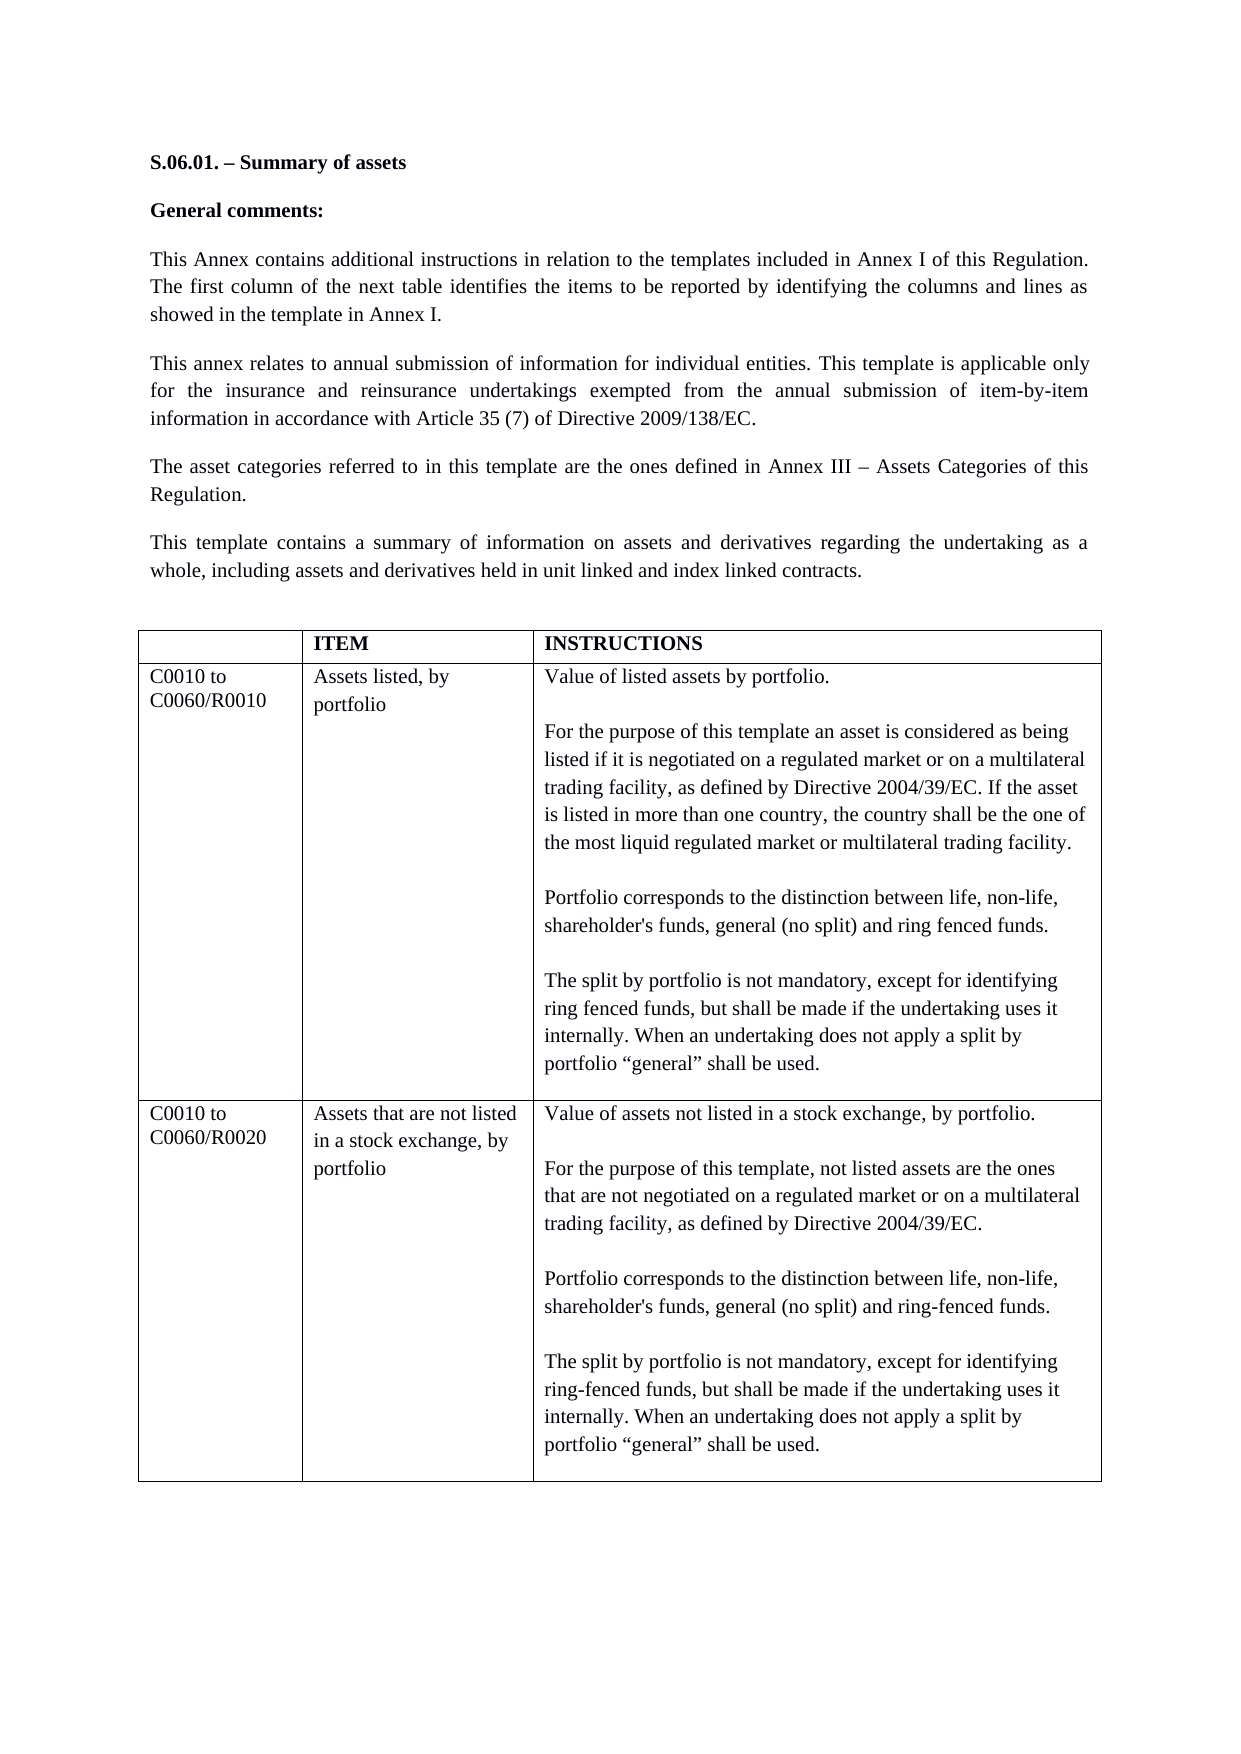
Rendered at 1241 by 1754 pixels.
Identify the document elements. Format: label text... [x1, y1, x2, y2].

table_cell Assets that are not listed in a stock exchange, by portfolio [303, 1101, 533, 1481]
text This Annex contains additional instructions in relation to the templates included in Annex I of this Regulation. The first column of the next table identifies the items to be reported by identifying the columns and lines as showed in the template in Annex I. [150, 247, 1090, 326]
table_cell Value of listed assets by portfolio. For the purpose of this template an asset is considered as being listed if it is negotiated on a regulated market or on a multilateral trading facility, as defined by Directive 2004/39/EC. If the asset is listed in more than one country, the country shall be the one of the most liquid regulated market or multilateral trading facility. Portfolio corresponds to the distinction between life, non-life, shareholder's funds, general (no split) and ring fenced funds. The split by portfolio is not mandatory, except for identifying ring fenced funds, but shall be made if the undertaking uses it internally. When an undertaking does not apply a split by portfolio “general” shall be used. [534, 664, 1101, 1099]
text This annex relates to annual submission of information for individual entities. This template is applicable only for the insurance and reinsurance undertakings exempted from the annual submission of item-by-item information in accordance with Article 35 (7) of Directive 2009/138/EC. [150, 351, 1090, 430]
text General comments: [150, 198, 1090, 222]
table_header [139, 631, 302, 663]
table_header ITEM [303, 631, 533, 663]
text This template contains a summary of information on assets and derivatives regarding the undertaking as a whole, including assets and derivatives held in unit linked and index linked contracts. [150, 530, 1090, 582]
table_cell Value of assets not listed in a stock exchange, by portfolio. For the purpose of this template, not listed assets are the ones that are not negotiated on a regulated market or on a multilateral trading facility, as defined by Directive 2004/39/EC. Portfolio corresponds to the distinction between life, non-life, shareholder's funds, general (no split) and ring-fenced funds. The split by portfolio is not mandatory, except for identifying ring-fenced funds, but shall be made if the undertaking uses it internally. When an undertaking does not apply a split by portfolio “general” shall be used. [534, 1101, 1101, 1481]
table_cell C0010 to C0060/R0010 [139, 664, 302, 1099]
text The asset categories referred to in this template are the ones defined in Annex III – Assets Categories of this Regulation. [150, 454, 1090, 506]
text S.06.01. – Summary of assets [150, 150, 1090, 174]
table_cell Assets listed, by portfolio [303, 664, 533, 1099]
table_cell C0010 to C0060/R0020 [139, 1101, 302, 1481]
table_header INSTRUCTIONS [534, 631, 1101, 663]
